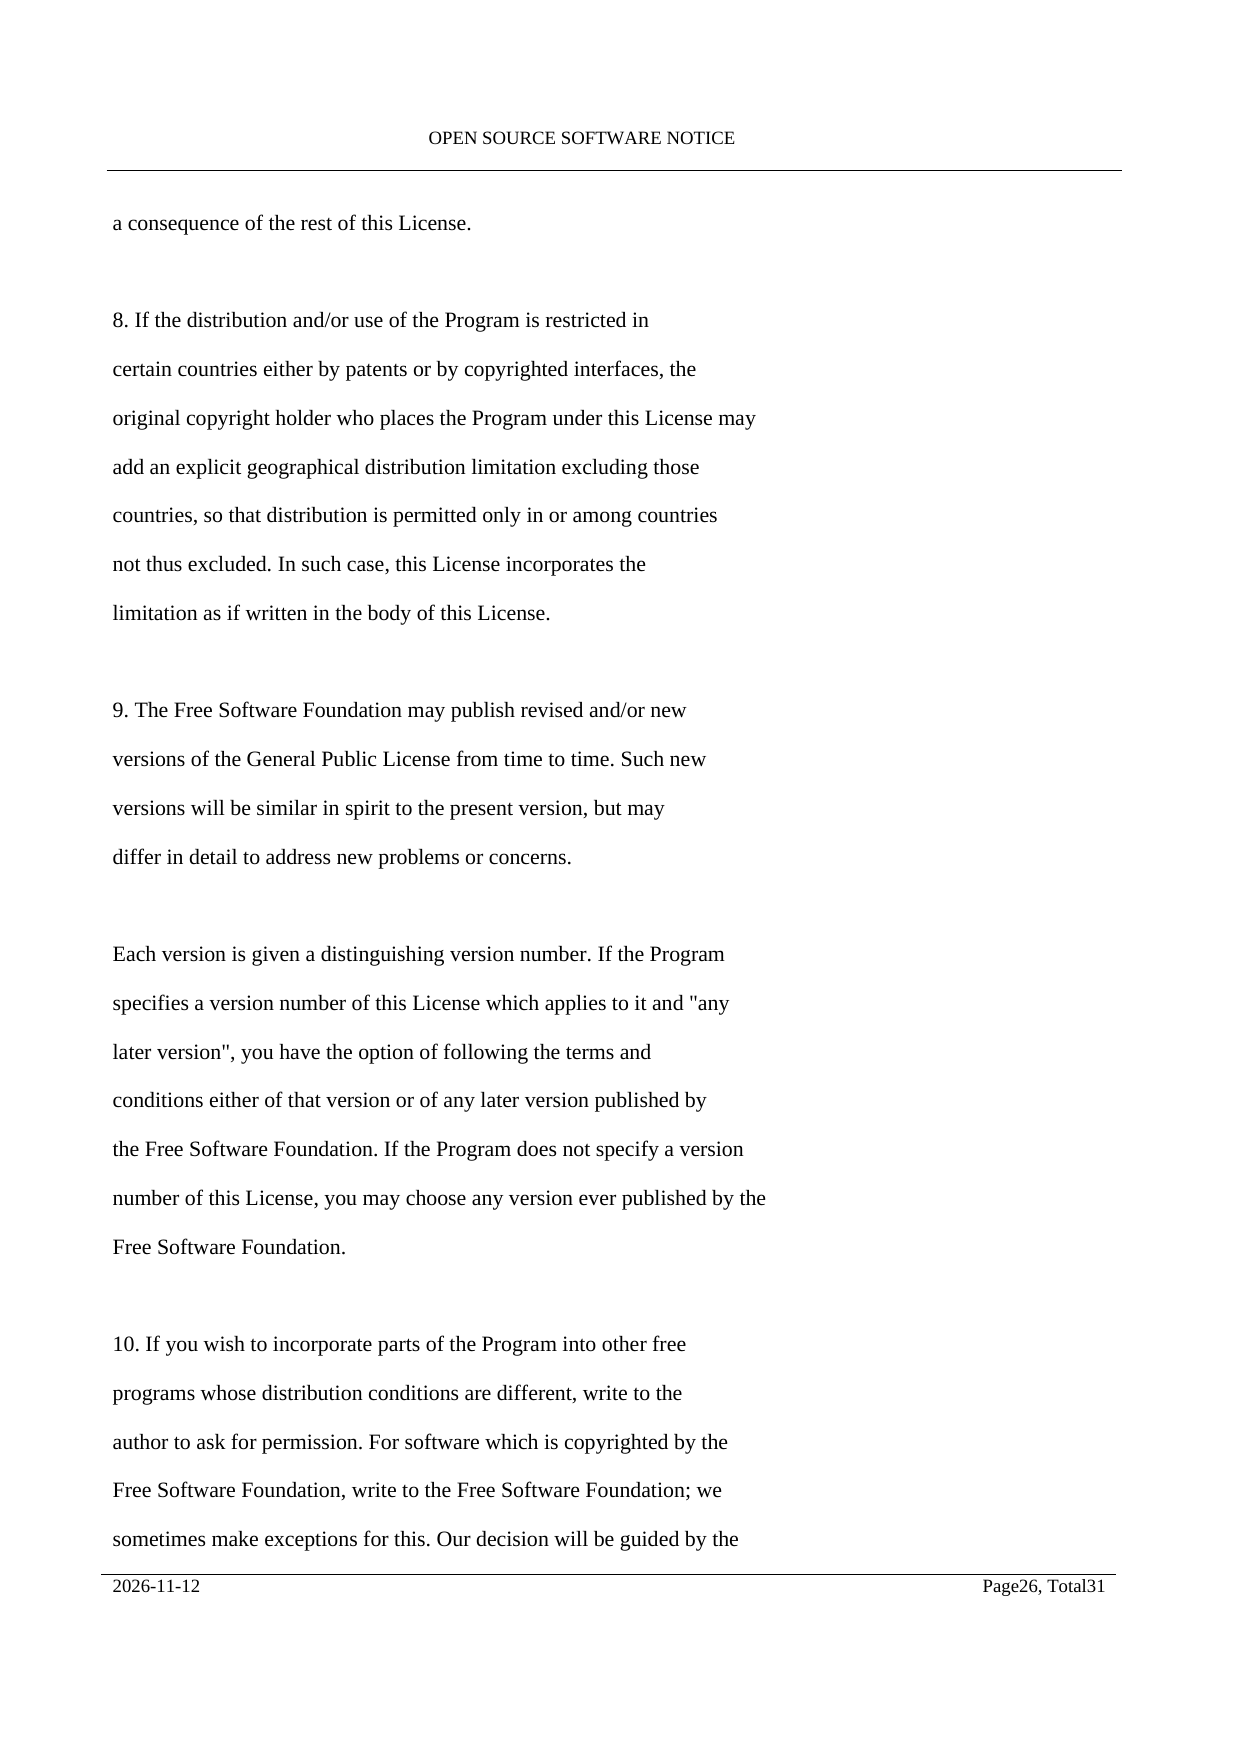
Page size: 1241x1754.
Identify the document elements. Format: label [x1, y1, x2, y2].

text [112, 206, 1128, 1555]
